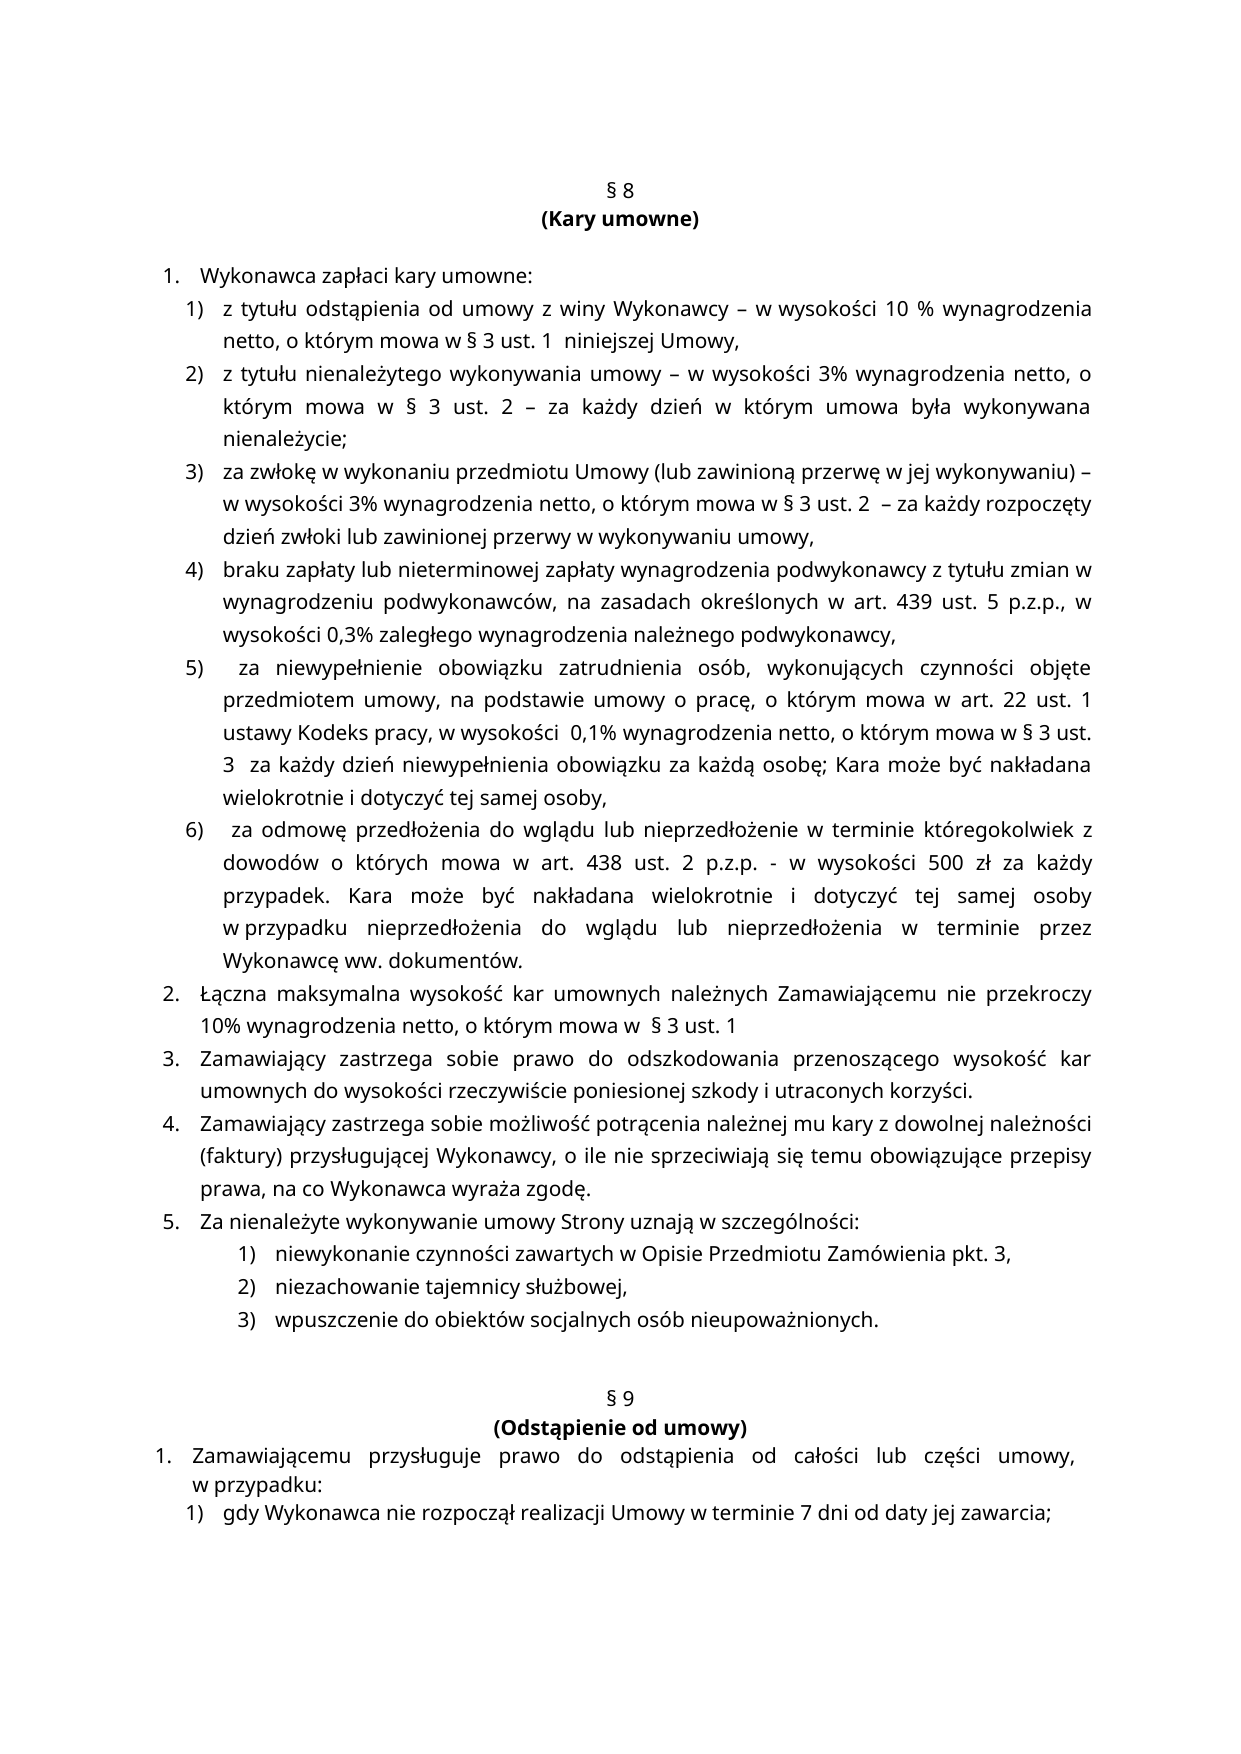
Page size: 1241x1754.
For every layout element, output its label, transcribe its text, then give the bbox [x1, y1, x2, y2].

text § 9 [148, 1384, 1093, 1413]
list Wykonawca zapłaci kary umowne: [162, 261, 1093, 290]
list z tytułu odstąpienia od umowy z winy Wykonawcy – w wysokości 10 % wynagrodzenia netto, o którym mowa w § 3 ust. 1 niniejszej Umowy, [185, 294, 1093, 355]
text § 8 [148, 176, 1093, 204]
list z tytułu nienależytego wykonywania umowy – w wysokości 3% wynagrodzenia netto, o którym mowa w § 3 ust. 2 – za każdy dzień w którym umowa była wykonywana nienależycie; [185, 359, 1093, 453]
list wpuszczenie do obiektów socjalnych osób nieupoważnionych. [237, 1305, 1093, 1333]
text (Odstąpienie od umowy) [148, 1413, 1093, 1441]
list za odmowę przedłożenia do wglądu lub nieprzedłożenie w terminie któregokolwiek z dowodów o których mowa w art. 438 ust. 2 p.z.p. - w wysokości 500 zł za każdy przypadek. Kara może być nakładana wielokrotnie i dotyczyć tej samej osoby w przypadku nieprzedłożenia do wglądu lub nieprzedłożenia w terminie przez Wykonawcę ww. dokumentów. [185, 816, 1093, 974]
list Zamawiający zastrzega sobie prawo do odszkodowania przenoszącego wysokość kar umownych do wysokości rzeczywiście poniesionej szkody i utraconych korzyści. [162, 1044, 1093, 1105]
list Za nienależyte wykonywanie umowy Strony uznają w szczególności: [162, 1207, 1093, 1235]
list Zamawiający zastrzega sobie możliwość potrącenia należnej mu kary z dowolnej należności (faktury) przysługującej Wykonawcy, o ile nie sprzeciwiają się temu obowiązujące przepisy prawa, na co Wykonawca wyraża zgodę. [162, 1109, 1093, 1203]
list gdy Wykonawca nie rozpoczął realizacji Umowy w terminie 7 dni od daty jej zawarcia; [185, 1498, 1093, 1527]
list za zwłokę w wykonaniu przedmiotu Umowy (lub zawinioną przerwę w jej wykonywaniu) – w wysokości 3% wynagrodzenia netto, o którym mowa w § 3 ust. 2 – za każdy rozpoczęty dzień zwłoki lub zawinionej przerwy w wykonywaniu umowy, [185, 457, 1093, 551]
list braku zapłaty lub nieterminowej zapłaty wynagrodzenia podwykonawcy z tytułu zmian w wynagrodzeniu podwykonawców, na zasadach określonych w art. 439 ust. 5 p.z.p., w wysokości 0,3% zaległego wynagrodzenia należnego podwykonawcy, [185, 555, 1093, 648]
list Zamawiającemu przysługuje prawo do odstąpienia od całości lub części umowy, w przypadku: [154, 1441, 1093, 1498]
list niewykonanie czynności zawartych w Opisie Przedmiotu Zamówienia pkt. 3, [237, 1239, 1093, 1268]
list Łączna maksymalna wysokość kar umownych należnych Zamawiającemu nie przekroczy 10% wynagrodzenia netto, o którym mowa w § 3 ust. 1 [162, 979, 1093, 1040]
text (Kary umowne) [148, 204, 1093, 233]
list niezachowanie tajemnicy służbowej, [237, 1272, 1093, 1301]
list za niewypełnienie obowiązku zatrudnienia osób, wykonujących czynności objęte przedmiotem umowy, na podstawie umowy o pracę, o którym mowa w art. 22 ust. 1 ustawy Kodeks pracy, w wysokości 0,1% wynagrodzenia netto, o którym mowa w § 3 ust. 3 za każdy dzień niewypełnienia obowiązku za każdą osobę; Kara może być nakładana wielokrotnie i dotyczyć tej samej osoby, [185, 653, 1093, 811]
